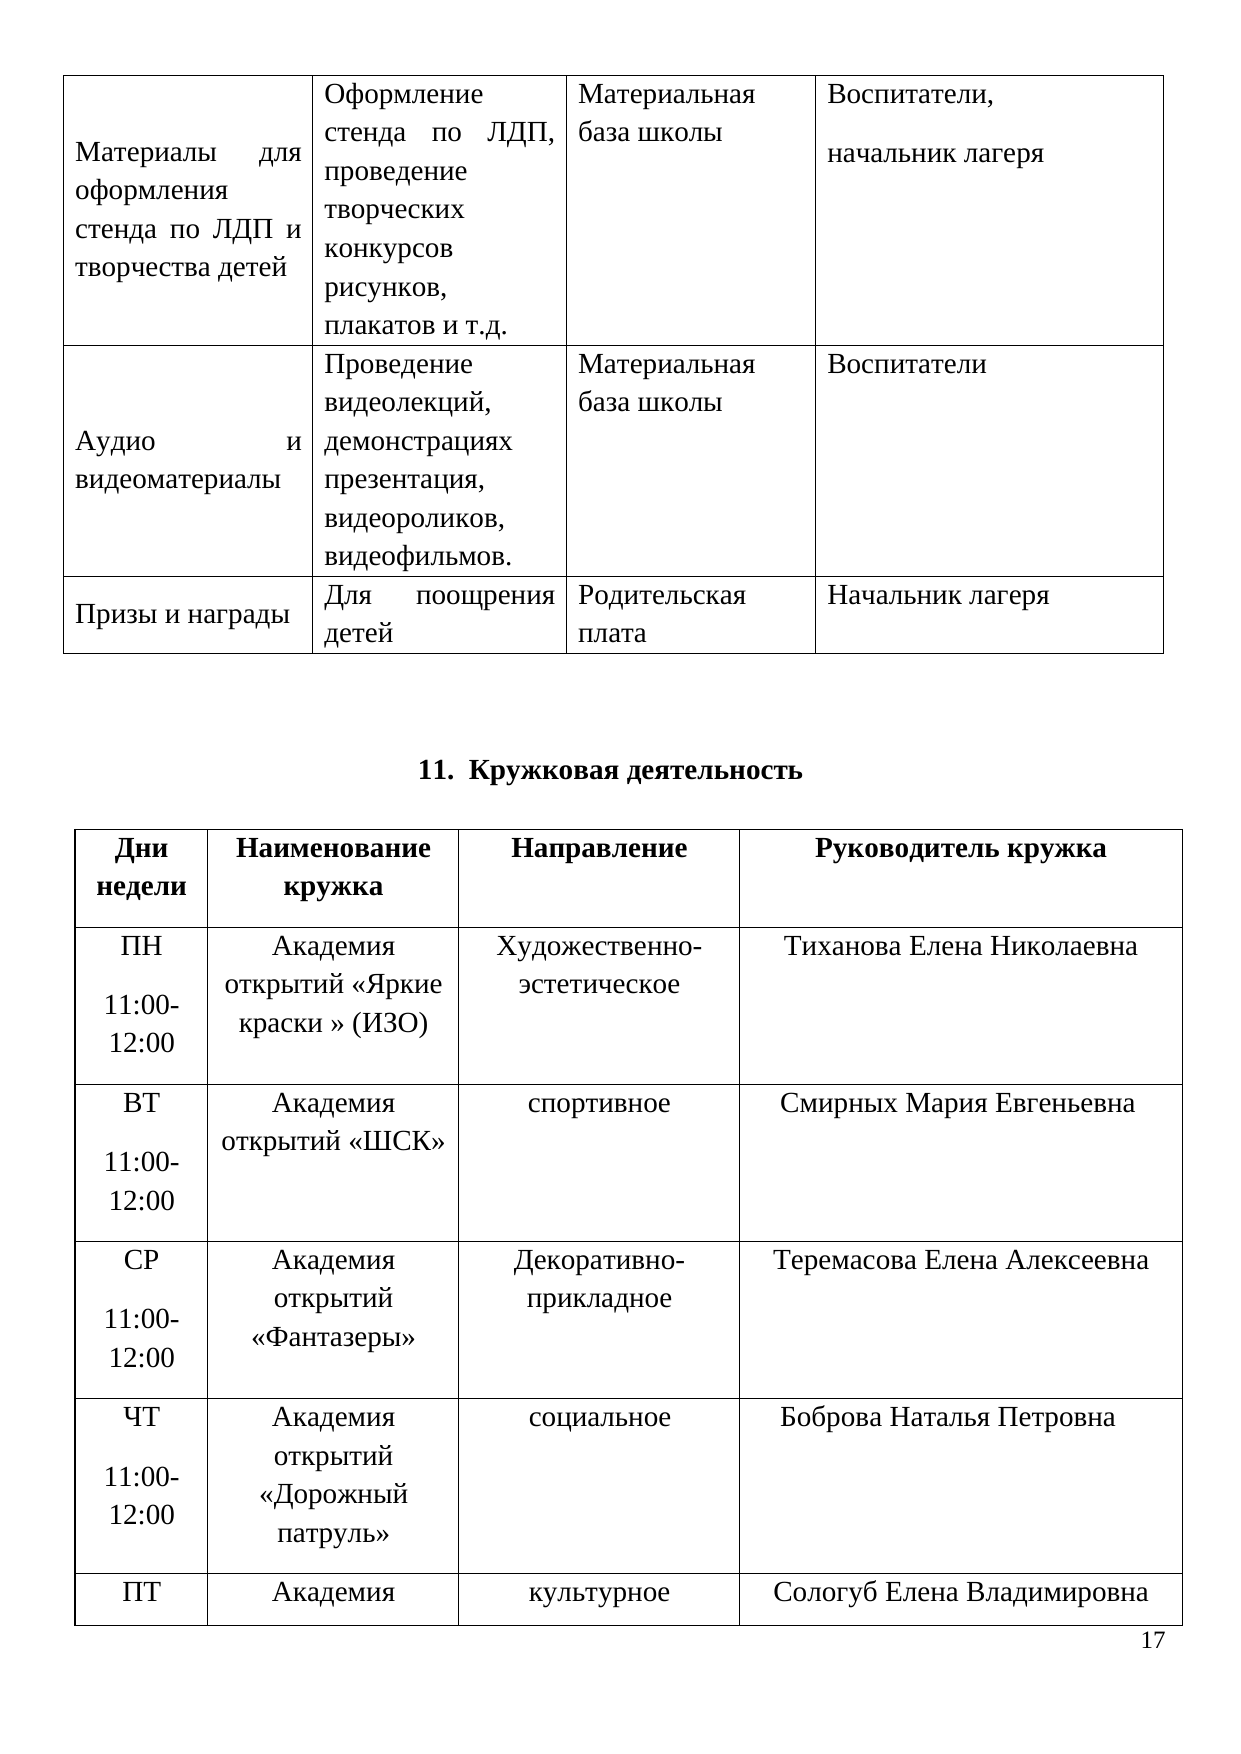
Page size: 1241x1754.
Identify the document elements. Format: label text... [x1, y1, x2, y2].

table_cell Аудио и видеоматериалы [64, 346, 312, 576]
table_header Руководитель кружка [740, 830, 1182, 927]
table_cell социальное [459, 1399, 739, 1573]
table_cell Призы и награды [64, 577, 312, 653]
table_cell Материалы для оформления стенда по ЛДП и творчества детей [64, 76, 312, 345]
table_cell Академия открытий «Дорожный патруль» [208, 1399, 458, 1573]
table_cell Родительская плата [567, 577, 815, 653]
table_cell Материальная база школы [567, 346, 815, 576]
table_cell Для поощрения детей [313, 577, 566, 653]
table_cell Боброва Наталья Петровна [740, 1399, 1182, 1573]
table_cell Академия открытий «Фантазеры» [208, 1242, 458, 1398]
table_cell ПТ 11:00-12:00 [76, 1574, 207, 1624]
text 11. Кружковая деятельность [75, 752, 1165, 785]
table_cell ЧТ 11:00-12:00 [76, 1399, 207, 1573]
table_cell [740, 1574, 1182, 1624]
table_cell Декоративно-прикладное [459, 1242, 739, 1398]
table_header Дни недели [76, 830, 207, 927]
table_cell ПН 11:00-12:00 [76, 928, 207, 1084]
table_cell Оформление стенда по ЛДП, проведение творческих конкурсов рисунков, плакатов и т.д. [313, 76, 566, 345]
table_header Направление [459, 830, 739, 927]
table_cell Начальник лагеря [816, 577, 1163, 653]
table_header Наименование кружка [208, 830, 458, 927]
table_cell Смирных Мария Евгеньевна [740, 1085, 1182, 1241]
table_cell Воспитатели [816, 346, 1163, 576]
table_cell спортивное [459, 1085, 739, 1241]
table_cell Тиханова Елена Николаевна [740, 928, 1182, 1084]
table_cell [208, 1574, 458, 1624]
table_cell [567, 76, 815, 345]
table_cell Художественно- эстетическое [459, 928, 739, 1084]
table_cell культурное [459, 1574, 739, 1624]
table_cell Академия открытий «ШСК» [208, 1085, 458, 1241]
table_cell СР 11:00-12:00 [76, 1242, 207, 1398]
table_cell Академия открытий «Яркие краски » (ИЗО) [208, 928, 458, 1084]
table_cell Теремасова Елена Алексеевна [740, 1242, 1182, 1398]
table_cell Воспитатели, начальник лагеря [816, 76, 1163, 345]
table_cell ВТ 11:00-12:00 [76, 1085, 207, 1241]
table_cell Проведение видеолекций, демонстрациях презентация, видеороликов, видеофильмов. [313, 346, 566, 576]
